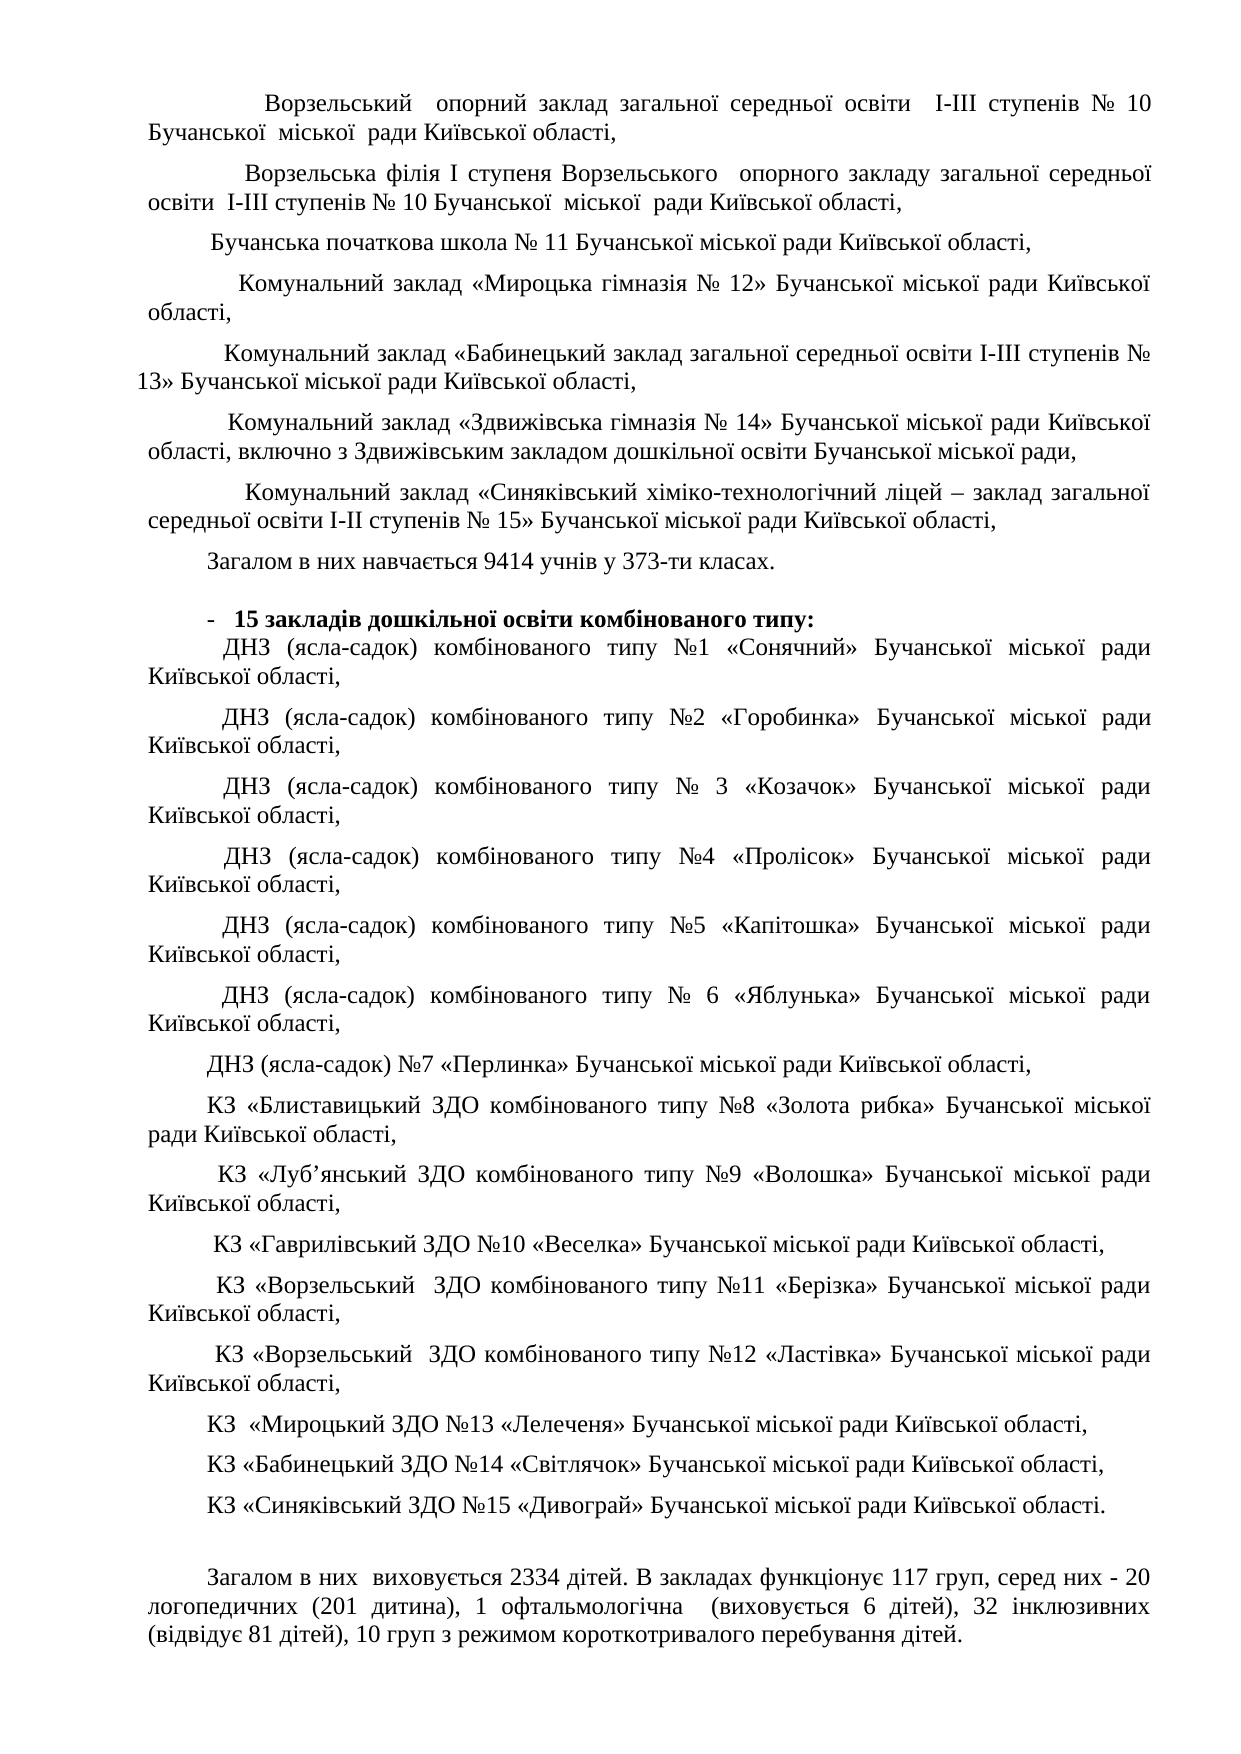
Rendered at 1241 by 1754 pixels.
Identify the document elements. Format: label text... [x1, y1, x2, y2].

text ДНЗ (ясла-садок) комбінованого типу № 3 «Козачок» Бучанської міської ради Київської області, [148, 771, 1152, 829]
text КЗ «Ворзельський ЗДО комбінованого типу №11 «Берізка» Бучанської міської ради Київської області, [148, 1270, 1152, 1327]
text ДНЗ (ясла-садок) комбінованого типу №2 «Горобинка» Бучанської міської ради Київської області, [148, 702, 1152, 759]
text Ворзельський опорний заклад загальної середньої освіти І-ІІІ ступенів № 10 Бучанської міської ради Київської області, [148, 88, 1152, 146]
text ДНЗ (ясла-садок) комбінованого типу №5 «Капітошка» Бучанської міської ради Київської області, [148, 910, 1152, 968]
text Загалом в них навчається 9414 учнів у 373-ти класах. [148, 546, 1152, 575]
text ДНЗ (ясла-садок) №7 «Перлинка» Бучанської міської ради Київської області, [148, 1049, 1152, 1078]
text Комунальний заклад «Мироцька гімназія № 12» Бучанської міської ради Київської області, [148, 268, 1152, 326]
text КЗ «Блиставицький ЗДО комбінованого типу №8 «Золота рибка» Бучанської міської ради Київської області, [148, 1090, 1152, 1147]
text КЗ «Синяківський ЗДО №15 «Дивограй» Бучанської міської ради Київської області. [148, 1490, 1152, 1519]
text Загалом в них виховується 2334 дітей. В закладах функціонує 117 груп, серед них - 20 логопедичних (201 дитина), 1 офтальмологічна (виховується 6 дітей), 32 інклюзивних (відвідує 81 дітей), 10 груп з режимом короткотривалого перебування дітей. [148, 1562, 1152, 1648]
text Комунальний заклад «Бабинецький заклад загальної середньої освіти І-ІІІ ступенів № 13» Бучанської міської ради Київської області, [136, 338, 1152, 395]
text ДНЗ (ясла-садок) комбінованого типу №1 «Сонячний» Бучанської міської ради Київської області, [148, 632, 1152, 690]
text Комунальний заклад «Синяківський хіміко-технологічний ліцей – заклад загальної середньої освіти І-ІІ ступенів № 15» Бучанської міської ради Київської області, [148, 477, 1152, 534]
text Ворзельська філія І ступеня Ворзельського опорного закладу загальної середньої освіти І-ІІІ ступенів № 10 Бучанської міської ради Київської області, [148, 158, 1152, 216]
text ДНЗ (ясла-садок) комбінованого типу №4 «Пролісок» Бучанської міської ради Київської області, [148, 841, 1152, 898]
text КЗ «Ворзельський ЗДО комбінованого типу №12 «Ластівка» Бучанської міської ради Київської області, [148, 1339, 1152, 1397]
text КЗ «Луб’янський ЗДО комбінованого типу №9 «Волошка» Бучанської міської ради Київської області, [148, 1159, 1152, 1217]
text КЗ «Мироцький ЗДО №13 «Лелеченя» Бучанської міської ради Київської області, [148, 1409, 1152, 1437]
text КЗ «Гаврилівський ЗДО №10 «Веселка» Бучанської міської ради Київської області, [148, 1229, 1152, 1258]
text - 15 закладів дошкільної освіти комбінованого типу: [148, 604, 1152, 632]
text ДНЗ (ясла-садок) комбінованого типу № 6 «Яблунька» Бучанської міської ради Київської області, [148, 980, 1152, 1037]
text Бучанська початкова школа № 11 Бучанської міської ради Київської області, [148, 227, 1152, 256]
text Комунальний заклад «Здвижівська гімназія № 14» Бучанської міської ради Київської області, включно з Здвижівським закладом дошкільної освіти Бучанської міської ради, [148, 407, 1152, 465]
text КЗ «Бабинецький ЗДО №14 «Світлячок» Бучанської міської ради Київської області, [148, 1449, 1152, 1478]
